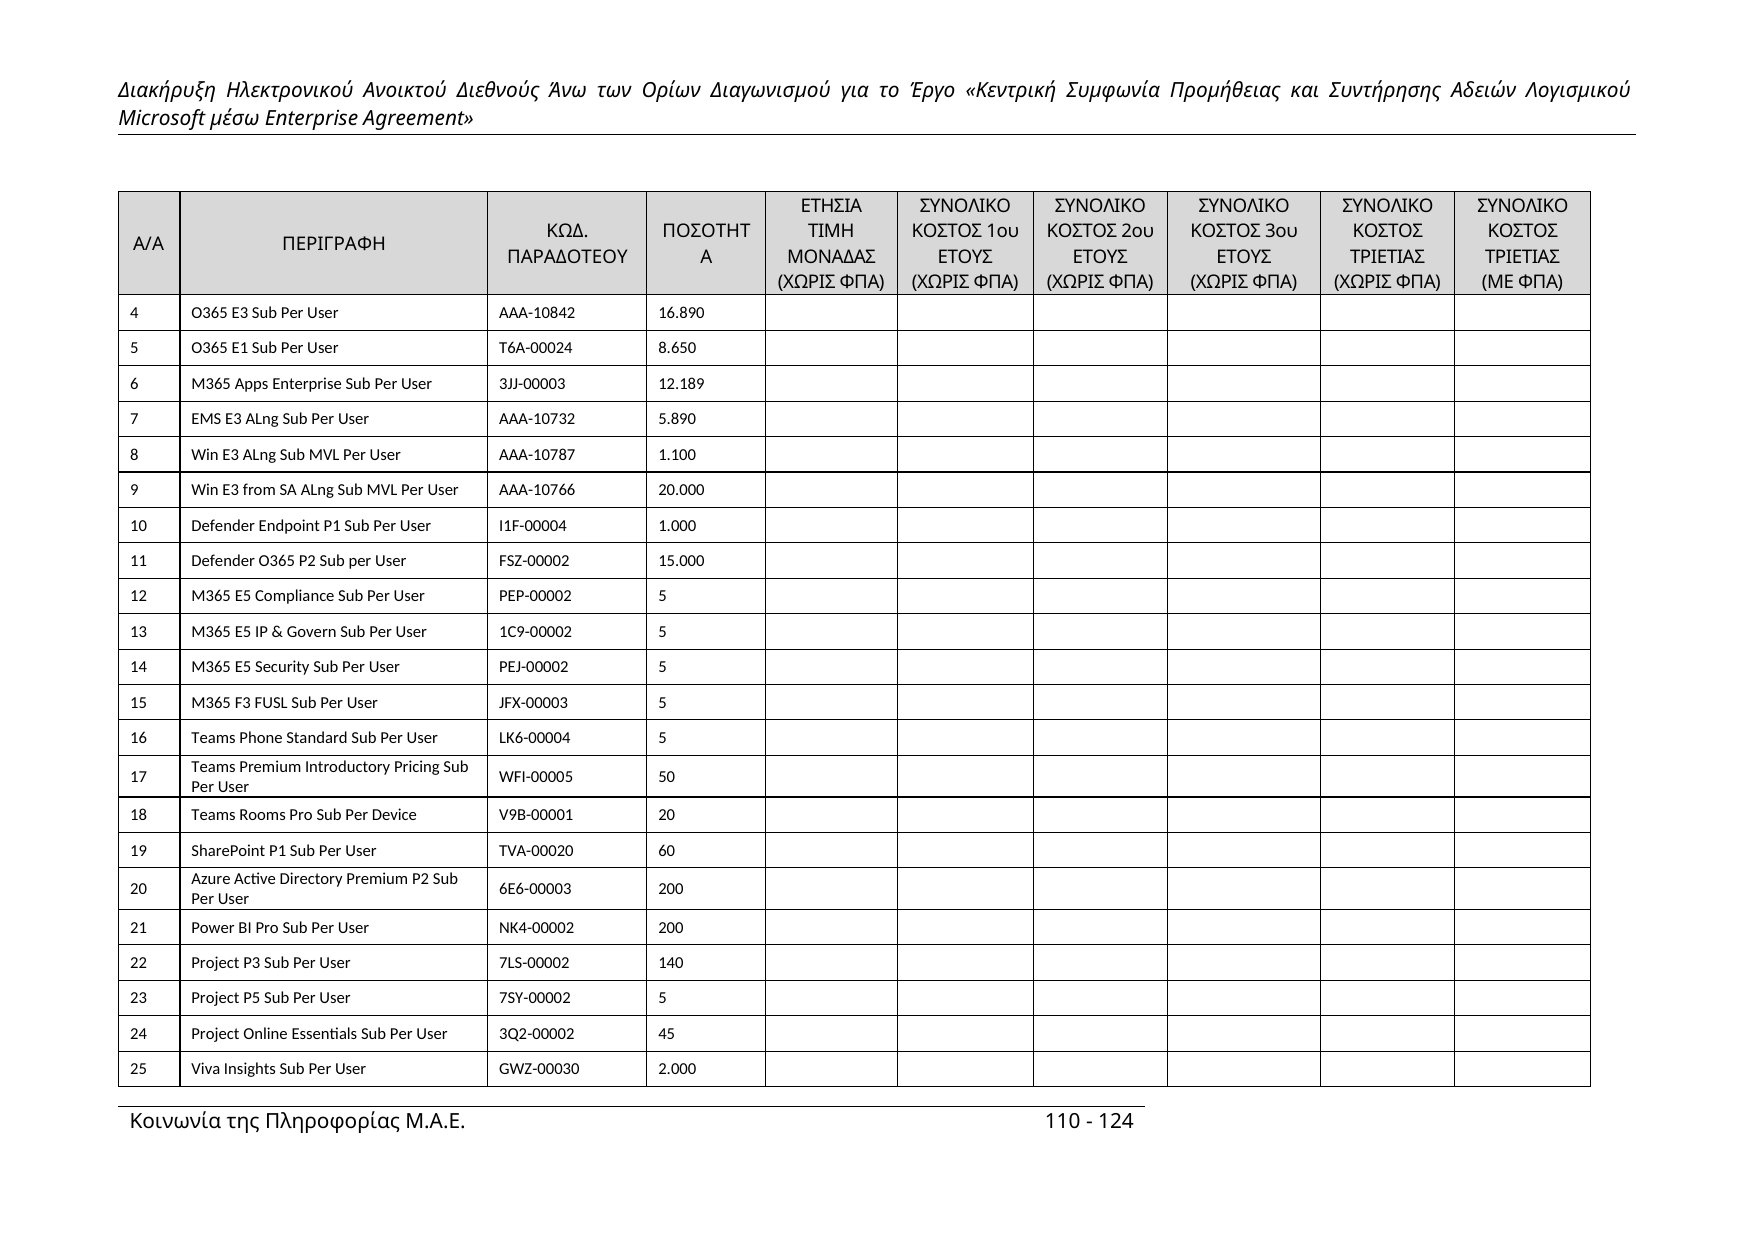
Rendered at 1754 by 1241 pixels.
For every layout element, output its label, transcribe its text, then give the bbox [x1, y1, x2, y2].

table_cell [766, 402, 897, 436]
table_cell [1034, 945, 1167, 980]
table_cell [1321, 402, 1454, 436]
table_cell [898, 473, 1033, 507]
table_cell 5 [647, 981, 765, 1015]
table_cell [1034, 437, 1167, 471]
table_cell [1321, 1016, 1454, 1051]
table_cell [1168, 543, 1320, 578]
table_cell NK4-00002 [488, 910, 646, 944]
table_cell 10 [119, 508, 179, 542]
table_cell Win E3 ALng Sub MVL Per User [181, 437, 487, 471]
table_cell M365 E5 IP & Govern Sub Per User [181, 614, 487, 648]
table_cell 5 [647, 579, 765, 613]
table_cell [766, 295, 897, 330]
table_cell [1455, 614, 1590, 648]
table_header ΣΥΝΟΛΙΚΟ ΚΟΣΤΟΣ 3ου ΕΤΟΥΣ (ΧΩΡΙΣ ΦΠΑ) [1168, 192, 1320, 294]
table_cell 16.890 [647, 295, 765, 330]
table_cell 4 [119, 295, 179, 330]
table_header ΣΥΝΟΛΙΚΟ ΚΟΣΤΟΣ 2ου ΕΤΟΥΣ (ΧΩΡΙΣ ΦΠΑ) [1034, 192, 1167, 294]
table_header ΠΟΣΟΤΗΤΑ [647, 192, 765, 294]
table_cell [766, 945, 897, 980]
table_cell Viva Insights Sub Per User [181, 1052, 487, 1086]
table_cell 6 [119, 366, 179, 401]
table_cell Teams Premium Introductory Pricing Sub Per User [181, 756, 487, 796]
table_cell [898, 868, 1033, 909]
table_cell 200 [647, 910, 765, 944]
table_cell [1168, 331, 1320, 365]
table_cell TVA-00020 [488, 833, 646, 867]
table_cell [1168, 473, 1320, 507]
table_cell Project P5 Sub Per User [181, 981, 487, 1015]
table_cell [1168, 579, 1320, 613]
table_cell [1168, 614, 1320, 648]
table_header ΕΤΗΣΙΑ ΤΙΜΗ ΜΟΝΑΔΑΣ (ΧΩΡΙΣ ΦΠΑ) [766, 192, 897, 294]
table_cell 60 [647, 833, 765, 867]
table_cell 1.100 [647, 437, 765, 471]
table_cell [1455, 295, 1590, 330]
table_cell [898, 295, 1033, 330]
table_cell LK6-00004 [488, 720, 646, 755]
table_cell [1034, 473, 1167, 507]
table_cell [898, 910, 1033, 944]
table_cell [1168, 1016, 1320, 1051]
table_cell [1168, 981, 1320, 1015]
table_cell [898, 756, 1033, 796]
table_cell [1455, 868, 1590, 909]
table_cell [1168, 508, 1320, 542]
table_cell [898, 981, 1033, 1015]
table_cell 1C9-00002 [488, 614, 646, 648]
table_cell AAA-10766 [488, 473, 646, 507]
table_cell [898, 833, 1033, 867]
table_cell [1455, 945, 1590, 980]
table_cell [766, 910, 897, 944]
table_cell 7SY-00002 [488, 981, 646, 1015]
table_header ΣΥΝΟΛΙΚΟ ΚΟΣΤΟΣ ΤΡΙΕΤΙΑΣ (ΜΕ ΦΠΑ) [1455, 192, 1590, 294]
table_cell [1321, 945, 1454, 980]
table_cell 24 [119, 1016, 179, 1051]
table_cell Project Online Essentials Sub Per User [181, 1016, 487, 1051]
table_cell [898, 614, 1033, 648]
table_cell 16 [119, 720, 179, 755]
table_cell [1321, 720, 1454, 755]
table_cell [1034, 1052, 1167, 1086]
table_cell 20 [119, 868, 179, 909]
table_cell [1321, 910, 1454, 944]
table_cell [898, 366, 1033, 401]
table_cell [766, 1052, 897, 1086]
table_cell [1321, 437, 1454, 471]
table_cell [766, 868, 897, 909]
table_cell [898, 331, 1033, 365]
table_cell Win E3 from SA ALng Sub MVL Per User [181, 473, 487, 507]
table_cell 5 [119, 331, 179, 365]
table_cell AAA-10787 [488, 437, 646, 471]
table_cell [1168, 1052, 1320, 1086]
table_cell 3JJ-00003 [488, 366, 646, 401]
table_cell [1321, 331, 1454, 365]
table_cell [1168, 402, 1320, 436]
table_cell 5 [647, 650, 765, 684]
table_cell [1168, 910, 1320, 944]
table_cell [898, 508, 1033, 542]
table_cell 21 [119, 910, 179, 944]
table_cell [1455, 473, 1590, 507]
table_cell [766, 331, 897, 365]
table_cell [1321, 473, 1454, 507]
table_cell [1321, 1052, 1454, 1086]
table_cell [1168, 798, 1320, 832]
table_cell [1034, 508, 1167, 542]
table_cell 20.000 [647, 473, 765, 507]
table_cell [766, 833, 897, 867]
table_cell PEP-00002 [488, 579, 646, 613]
table_cell [1455, 1052, 1590, 1086]
table_cell [1321, 579, 1454, 613]
table_cell [1034, 756, 1167, 796]
table_cell [1455, 402, 1590, 436]
table_cell [898, 945, 1033, 980]
table_cell [766, 798, 897, 832]
table_cell M365 E5 Compliance Sub Per User [181, 579, 487, 613]
table_cell 23 [119, 981, 179, 1015]
table_cell [1168, 437, 1320, 471]
table_cell [1034, 614, 1167, 648]
table_cell [898, 1016, 1033, 1051]
table_cell 8 [119, 437, 179, 471]
table_header ΣΥΝΟΛΙΚΟ ΚΟΣΤΟΣ ΤΡΙΕΤΙΑΣ (ΧΩΡΙΣ ΦΠΑ) [1321, 192, 1454, 294]
table_cell AAA-10842 [488, 295, 646, 330]
table_cell [1321, 366, 1454, 401]
table_cell [1455, 798, 1590, 832]
table_cell [1168, 650, 1320, 684]
table_cell [1034, 910, 1167, 944]
table_cell 15.000 [647, 543, 765, 578]
table_cell 22 [119, 945, 179, 980]
table_cell [766, 543, 897, 578]
table_cell 200 [647, 868, 765, 909]
table_cell [1168, 685, 1320, 719]
table_cell [898, 437, 1033, 471]
table_cell GWZ-00030 [488, 1052, 646, 1086]
table_cell [1034, 650, 1167, 684]
table_cell 20 [647, 798, 765, 832]
table_cell Project P3 Sub Per User [181, 945, 487, 980]
table_cell 17 [119, 756, 179, 796]
table_cell 5 [647, 614, 765, 648]
table_cell M365 F3 FUSL Sub Per User [181, 685, 487, 719]
table_cell [766, 981, 897, 1015]
table_cell 5.890 [647, 402, 765, 436]
table_cell [1455, 579, 1590, 613]
table_cell 7 [119, 402, 179, 436]
table_cell [1321, 295, 1454, 330]
table_cell 25 [119, 1052, 179, 1086]
table_cell 45 [647, 1016, 765, 1051]
table_cell [766, 1016, 897, 1051]
table_cell SharePoint P1 Sub Per User [181, 833, 487, 867]
table_cell 140 [647, 945, 765, 980]
table_cell 50 [647, 756, 765, 796]
table_cell Defender O365 P2 Sub per User [181, 543, 487, 578]
table_cell 5 [647, 685, 765, 719]
table_cell 3Q2-00002 [488, 1016, 646, 1051]
table_cell [1168, 366, 1320, 401]
table_cell [1321, 868, 1454, 909]
table_cell M365 Apps Enterprise Sub Per User [181, 366, 487, 401]
table_cell [1321, 981, 1454, 1015]
table_cell Power BI Pro Sub Per User [181, 910, 487, 944]
table_cell 12 [119, 579, 179, 613]
table_cell Teams Rooms Pro Sub Per Device [181, 798, 487, 832]
table_cell [1455, 650, 1590, 684]
table_cell [1168, 295, 1320, 330]
table_cell [1455, 331, 1590, 365]
table_cell [898, 579, 1033, 613]
table_cell [1455, 910, 1590, 944]
table_cell V9B-00001 [488, 798, 646, 832]
table_cell [1034, 579, 1167, 613]
table_cell EMS E3 ALng Sub Per User [181, 402, 487, 436]
table_cell Azure Active Directory Premium P2 Sub Per User [181, 868, 487, 909]
table_cell [1034, 720, 1167, 755]
table_cell [898, 798, 1033, 832]
table_cell Teams Phone Standard Sub Per User [181, 720, 487, 755]
table_cell [1034, 331, 1167, 365]
table_cell [898, 402, 1033, 436]
table_cell [1455, 685, 1590, 719]
table_cell [1321, 543, 1454, 578]
table_cell 9 [119, 473, 179, 507]
table_cell O365 E1 Sub Per User [181, 331, 487, 365]
table_cell [1321, 798, 1454, 832]
table_cell [766, 579, 897, 613]
table_cell 8.650 [647, 331, 765, 365]
table_cell [1168, 756, 1320, 796]
table_cell [1034, 798, 1167, 832]
table_cell [1034, 402, 1167, 436]
table_cell [766, 508, 897, 542]
table_cell [1455, 833, 1590, 867]
table_cell [1455, 720, 1590, 755]
table_cell [1168, 945, 1320, 980]
table_header ΣΥΝΟΛΙΚΟ ΚΟΣΤΟΣ 1ου ΕΤΟΥΣ (ΧΩΡΙΣ ΦΠΑ) [898, 192, 1033, 294]
table_cell [1455, 756, 1590, 796]
table_cell T6A-00024 [488, 331, 646, 365]
table_cell I1F-00004 [488, 508, 646, 542]
table_cell [1034, 833, 1167, 867]
table_cell AAA-10732 [488, 402, 646, 436]
table_cell [898, 543, 1033, 578]
table_cell 18 [119, 798, 179, 832]
table_cell 5 [647, 720, 765, 755]
table_cell 15 [119, 685, 179, 719]
table_header Α/Α [119, 192, 179, 294]
table_cell [898, 650, 1033, 684]
table_cell 14 [119, 650, 179, 684]
table_cell [1455, 366, 1590, 401]
table_cell [766, 650, 897, 684]
table_cell [766, 720, 897, 755]
table_cell Defender Endpoint P1 Sub Per User [181, 508, 487, 542]
table_cell O365 E3 Sub Per User [181, 295, 487, 330]
table_cell 12.189 [647, 366, 765, 401]
table_cell [1034, 868, 1167, 909]
table_cell [898, 685, 1033, 719]
table_cell PEJ-00002 [488, 650, 646, 684]
table_cell [766, 366, 897, 401]
table_cell [766, 473, 897, 507]
table_cell 13 [119, 614, 179, 648]
table_cell [1168, 720, 1320, 755]
table_cell 6E6-00003 [488, 868, 646, 909]
table_cell [1168, 833, 1320, 867]
table_cell FSZ-00002 [488, 543, 646, 578]
table_cell [1034, 1016, 1167, 1051]
table_cell [766, 614, 897, 648]
table_header ΠΕΡΙΓΡΑΦΗ [181, 192, 487, 294]
table_cell [766, 437, 897, 471]
table_cell [1034, 685, 1167, 719]
table_cell [1455, 508, 1590, 542]
table_cell WFI-00005 [488, 756, 646, 796]
table_cell 19 [119, 833, 179, 867]
table_cell [1321, 614, 1454, 648]
table_cell 1.000 [647, 508, 765, 542]
table_cell [1455, 981, 1590, 1015]
table_cell [766, 685, 897, 719]
table_cell [1455, 437, 1590, 471]
table_cell [1168, 868, 1320, 909]
table_cell [898, 1052, 1033, 1086]
table_cell [1455, 1016, 1590, 1051]
table_cell 11 [119, 543, 179, 578]
table_cell 7LS-00002 [488, 945, 646, 980]
table_cell [1034, 295, 1167, 330]
table_cell M365 E5 Security Sub Per User [181, 650, 487, 684]
table_cell [1321, 650, 1454, 684]
table_cell [1321, 756, 1454, 796]
table_cell [1455, 543, 1590, 578]
table_cell [1321, 508, 1454, 542]
table_cell [1321, 685, 1454, 719]
table_cell [1034, 543, 1167, 578]
table_header ΚΩΔ. ΠΑΡΑΔΟΤΕΟΥ [488, 192, 646, 294]
table_cell JFX-00003 [488, 685, 646, 719]
table_cell [1034, 981, 1167, 1015]
table_cell 2.000 [647, 1052, 765, 1086]
table_cell [1034, 366, 1167, 401]
table_cell [766, 756, 897, 796]
table_cell [898, 720, 1033, 755]
table_cell [1321, 833, 1454, 867]
